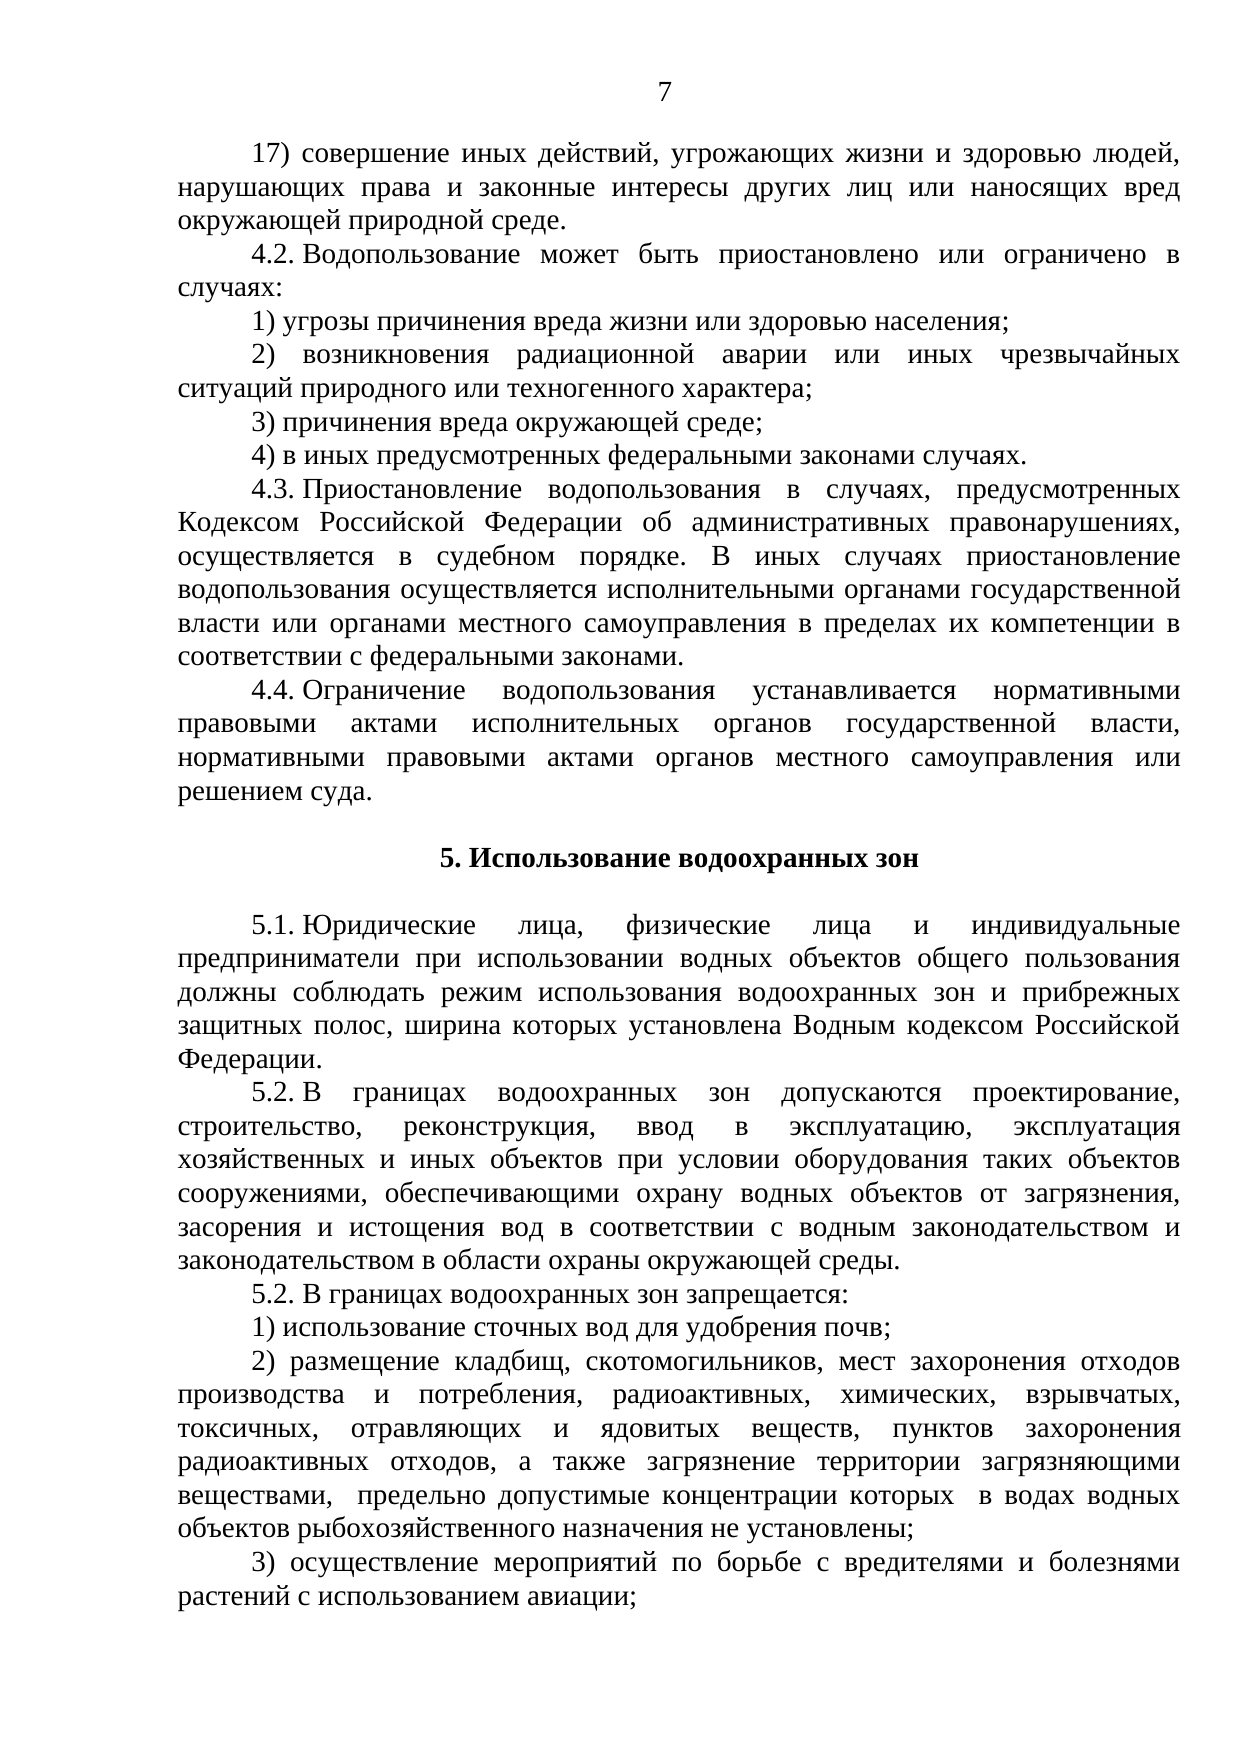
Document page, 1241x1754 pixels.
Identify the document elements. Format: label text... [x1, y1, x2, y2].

text 5. Использование водоохранных зон [177, 840, 1181, 873]
text 1) угрозы причинения вреда жизни или здоровью населения; [177, 303, 1181, 337]
text 3) осуществление мероприятий по борьбе с вредителями и болезнями растений с использованием авиации; [177, 1544, 1181, 1611]
text 5.2. В границах водоохранных зон запрещается: [177, 1276, 1181, 1309]
text 4.4. Ограничение водопользования устанавливается нормативными правовыми актами исполнительных органов государственной власти, нормативными правовыми актами органов местного самоуправления или решением суда. [177, 672, 1181, 806]
text 4.3. Приостановление водопользования в случаях, предусмотренных Кодексом Российской Федерации об административных правонарушениях, осуществляется в судебном порядке. В иных случаях приостановление водопользования осуществляется исполнительными органами государственной власти или органами местного самоуправления в пределах их компетенции в соответствии с федеральными законами. [177, 471, 1181, 672]
text 17) совершение иных действий, угрожающих жизни и здоровью людей, нарушающих права и законные интересы других лиц или наносящих вред окружающей природной среде. [177, 135, 1181, 236]
text 5.2. В границах водоохранных зон допускаются проектирование, строительство, реконструкция, ввод в эксплуатацию, эксплуатация хозяйственных и иных объектов при условии оборудования таких объектов сооружениями, обеспечивающими охрану водных объектов от загрязнения, засорения и истощения вод в соответствии с водным законодательством и законодательством в области охраны окружающей среды. [177, 1074, 1181, 1276]
text 4.2. Водопользование может быть приостановлено или ограничено в случаях: [177, 236, 1181, 303]
text 5.1. Юридические лица, физические лица и индивидуальные предприниматели при использовании водных объектов общего пользования должны соблюдать режим использования водоохранных зон и прибрежных защитных полос, ширина которых установлена Водным кодексом Российской Федерации. [177, 907, 1181, 1074]
text 2) размещение кладбищ, скотомогильников, мест захоронения отходов производства и потребления, радиоактивных, химических, взрывчатых, токсичных, отравляющих и ядовитых веществ, пунктов захоронения радиоактивных отходов, а также загрязнение территории загрязняющими веществами, предельно допустимые концентрации которых в водах водных объектов рыбохозяйственного назначения не установлены; [177, 1343, 1181, 1544]
text 3) причинения вреда окружающей среде; [177, 404, 1181, 437]
text 2) возникновения радиационной аварии или иных чрезвычайных ситуаций природного или техногенного характера; [177, 337, 1181, 404]
text 4) в иных предусмотренных федеральными законами случаях. [177, 437, 1181, 471]
text 1) использование сточных вод для удобрения почв; [177, 1309, 1181, 1343]
